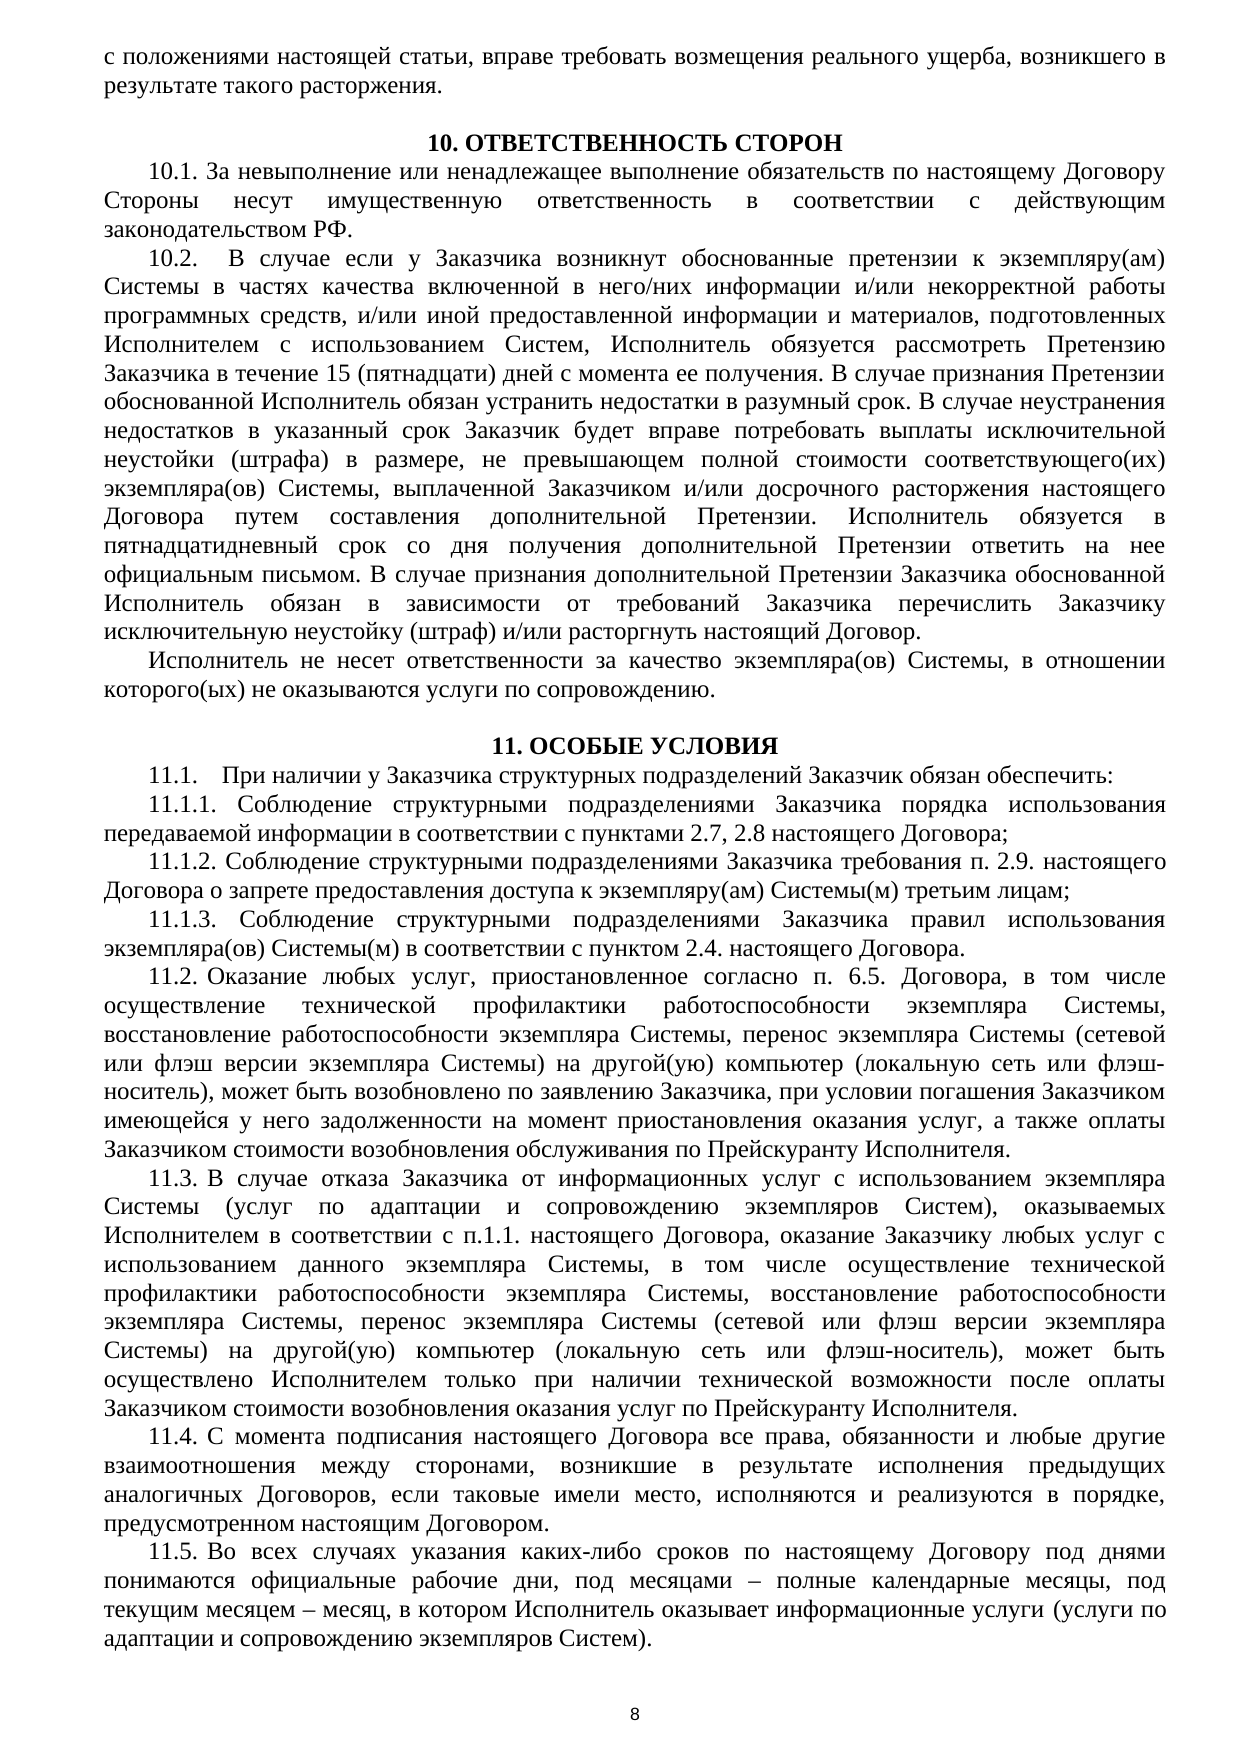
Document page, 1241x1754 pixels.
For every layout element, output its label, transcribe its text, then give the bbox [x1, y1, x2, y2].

list При наличии у Заказчика структурных подразделений Заказчик обязан обеспечить: [148, 760, 1167, 789]
list В случае отказа Заказчика от информационных услуг с использованием экземпляра Системы (услуг по адаптации и сопровождению экземпляров Систем), оказываемых Исполнителем в соответствии с п.1.1. настоящего Договора, оказание Заказчику любых услуг с использованием данного экземпляра Системы, в том числе осуществление технической профилактики работоспособности экземпляра Системы, восстановление работоспособности экземпляра Системы, перенос экземпляра Системы (сетевой или флэш версии экземпляра Системы) на другой(ую) компьютер (локальную сеть или флэш-носитель), может быть осуществлено Исполнителем только при наличии технической возможности после оплаты Заказчиком стоимости возобновления оказания услуг по Прейскуранту Исполнителя. [103, 1163, 1167, 1421]
list С момента подписания настоящего Договора все права, обязанности и любые другие взаимоотношения между сторонами, возникшие в результате исполнения предыдущих аналогичных Договоров, если таковые имели место, исполняются и реализуются в порядке, предусмотренном настоящим Договором. [103, 1421, 1167, 1536]
list Во всех случаях указания каких-либо сроков по настоящему Договору под днями понимаются официальные рабочие дни, под месяцами – полные календарные месяцы, под текущим месяцем – месяц, в котором Исполнитель оказывает информационные услуги (услуги по адаптации и сопровождению экземпляров Систем). [103, 1536, 1167, 1651]
text Исполнитель не несет ответственности за качество экземпляра(ов) Системы, в отношении которого(ых) не оказываются услуги по сопровождению. [103, 645, 1167, 703]
text 11. ОСОБЫЕ УСЛОВИЯ [103, 731, 1167, 760]
text 10.1. За невыполнение или ненадлежащее выполнение обязательств по настоящему Договору Стороны несут имущественную ответственность в соответствии с действующим законодательством РФ. [103, 156, 1167, 243]
list Оказание любых услуг, приостановленное согласно п. 6.5. Договора, в том числе осуществление технической профилактики работоспособности экземпляра Системы, восстановление работоспособности экземпляра Системы, перенос экземпляра Системы (сетевой или флэш версии экземпляра Системы) на другой(ую) компьютер (локальную сеть или флэш-носитель), может быть возобновлено по заявлению Заказчика, при условии погашения Заказчиком имеющейся у него задолженности на момент приостановления оказания услуг, а также оплаты Заказчиком стоимости возобновления обслуживания по Прейскуранту Исполнителя. [103, 961, 1167, 1163]
text 10.2. В случае если у Заказчика возникнут обоснованные претензии к экземпляру(ам) Системы в частях качества включенной в него/них информации и/или некорректной работы программных средств, и/или иной предоставленной информации и материалов, подготовленных Исполнителем с использованием Систем, Исполнитель обязуется рассмотреть Претензию Заказчика в течение 15 (пятнадцати) дней с момента ее получения. В случае признания Претензии обоснованной Исполнитель обязан устранить недостатки в разумный срок. В случае неустранения недостатков в указанный срок Заказчик будет вправе потребовать выплаты исключительной неустойки (штрафа) в размере, не превышающем полной стоимости соответствующего(их) экземпляра(ов) Системы, выплаченной Заказчиком и/или досрочного расторжения настоящего Договора путем составления дополнительной Претензии. Исполнитель обязуется в пятнадцатидневный срок со дня получения дополнительной Претензии ответить на нее официальным письмом. В случае признания дополнительной Претензии Заказчика обоснованной Исполнитель обязан в зависимости от требований Заказчика перечислить Заказчику исключительную неустойку (штраф) и/или расторгнуть настоящий Договор. [103, 243, 1167, 645]
text 11.1.1. Соблюдение структурными подразделениями Заказчика порядка использования передаваемой информации в соответствии с пунктами 2.7, 2.8 настоящего Договора; [103, 789, 1167, 846]
text 11.1.3. Соблюдение структурными подразделениями Заказчика правил использования экземпляра(ов) Системы(м) в соответствии с пунктом 2.4. настоящего Договора. [103, 904, 1167, 961]
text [103, 41, 1167, 99]
text 11.1.2. Соблюдение структурными подразделениями Заказчика требования п. 2.9. настоящего Договора о запрете предоставления доступа к экземпляру(ам) Системы(м) третьим лицам; [103, 846, 1167, 904]
text 10. ОТВЕТСТВЕННОСТЬ СТОРОН [103, 128, 1167, 156]
